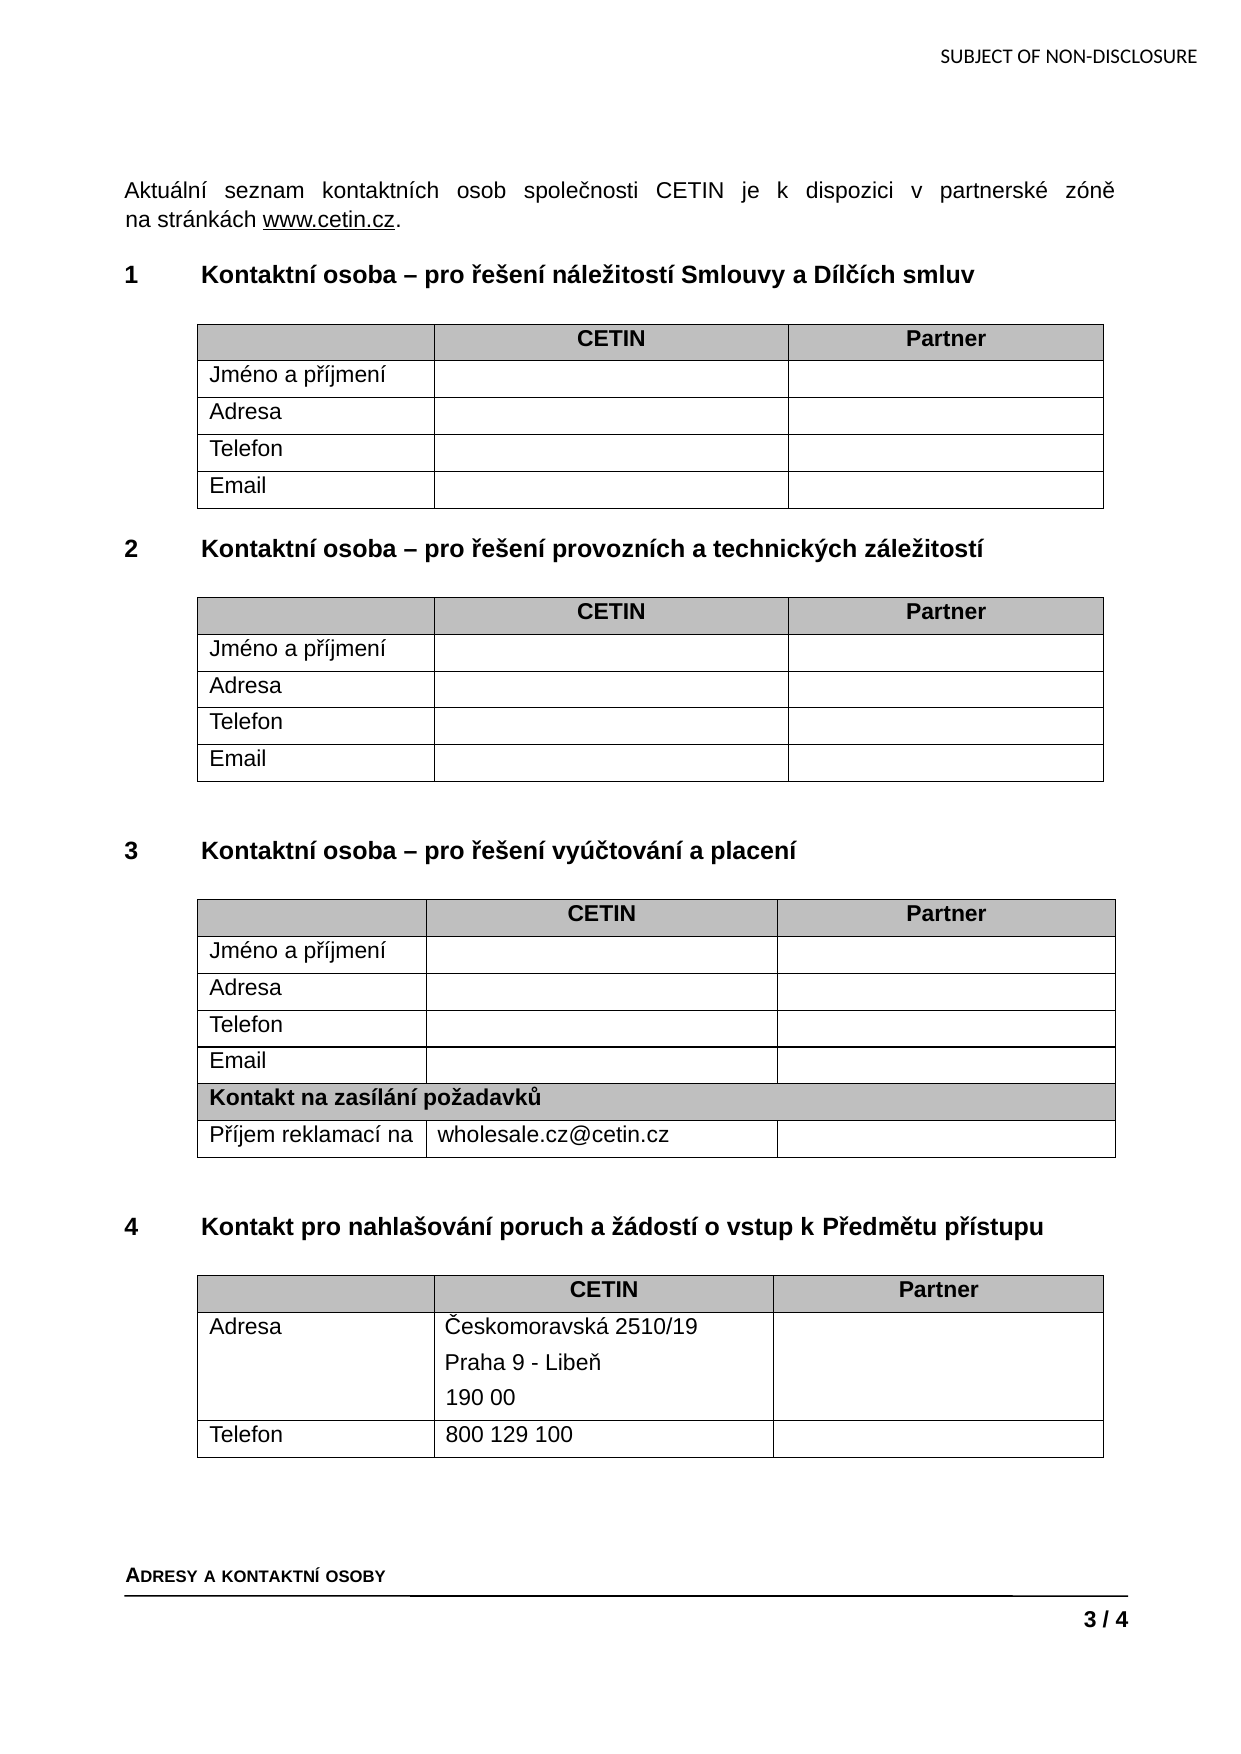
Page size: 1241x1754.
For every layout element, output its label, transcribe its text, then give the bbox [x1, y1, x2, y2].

table_cell [427, 1048, 777, 1083]
table_header Partner [789, 598, 1103, 634]
table_header Partner [774, 1276, 1103, 1312]
table_cell [789, 672, 1103, 707]
table_cell [435, 708, 788, 744]
table_cell [789, 361, 1103, 397]
table_cell [778, 974, 1115, 1009]
table_cell Kontakt na zasílání požadavků [198, 1084, 1115, 1120]
table_cell [789, 708, 1103, 744]
list Kontaktní osoba – pro řešení vyúčtování a placení [124, 836, 1116, 864]
table_header [198, 325, 434, 360]
table_cell [435, 472, 788, 507]
list Kontakt pro nahlašování poruch a žádostí o vstup k Předmětu přístupu [124, 1212, 1116, 1240]
table_header Partner [778, 900, 1115, 936]
table_cell [427, 937, 777, 973]
table_cell Příjem reklamací na [198, 1121, 426, 1157]
table_cell [789, 635, 1103, 671]
table_header CETIN [435, 1276, 773, 1312]
table_cell Adresa [198, 1313, 434, 1420]
table_header CETIN [435, 325, 788, 360]
table_cell Telefon [198, 1421, 434, 1457]
table_cell [789, 472, 1103, 507]
table_cell [789, 745, 1103, 781]
table_cell Jméno a příjmení [198, 361, 434, 397]
table_cell Adresa [198, 672, 434, 707]
list Kontaktní osoba – pro řešení náležitostí Smlouvy a Dílčích smluv [124, 260, 1116, 289]
list Kontaktní osoba – pro řešení provozních a technických záležitostí [124, 533, 1116, 562]
table_header CETIN [435, 598, 788, 634]
table_header [198, 900, 426, 936]
table_cell [435, 745, 788, 781]
table_cell Email [198, 1048, 426, 1083]
table_cell Adresa [198, 974, 426, 1009]
table_cell [778, 1011, 1115, 1046]
table_header [198, 1276, 434, 1312]
table_cell [435, 361, 788, 397]
table_header [198, 598, 434, 634]
table_header Partner [789, 325, 1103, 360]
table_header CETIN [427, 900, 777, 936]
table_cell [427, 974, 777, 1009]
table_cell [427, 1011, 777, 1046]
table_cell Email [198, 745, 434, 781]
text Aktuální seznam kontaktních osob společnosti CETIN je k dispozici v partnerské zóně na stránkách www.cetin.cz. [124, 177, 1116, 233]
table_cell [774, 1313, 1103, 1420]
table_cell Jméno a příjmení [198, 937, 426, 973]
table_cell [778, 937, 1115, 973]
table_cell Telefon [198, 708, 434, 744]
table_cell [435, 398, 788, 434]
table_cell [435, 435, 788, 471]
table_cell Adresa [198, 398, 434, 434]
table_cell [778, 1121, 1115, 1157]
table_cell [789, 398, 1103, 434]
table_cell [774, 1421, 1103, 1457]
table_cell [435, 672, 788, 707]
table_cell 800 129 100 [435, 1421, 773, 1457]
table_cell Email [198, 472, 434, 507]
table_cell [778, 1048, 1115, 1083]
table_cell Telefon [198, 1011, 426, 1046]
table_cell Telefon [198, 435, 434, 471]
table_cell Českomoravská 2510/19 Praha 9 - Libeň 190 00 [435, 1313, 773, 1420]
table_cell [435, 635, 788, 671]
table_cell [789, 435, 1103, 471]
table_cell wholesale.cz@cetin.cz [427, 1121, 777, 1157]
table_cell Jméno a příjmení [198, 635, 434, 671]
